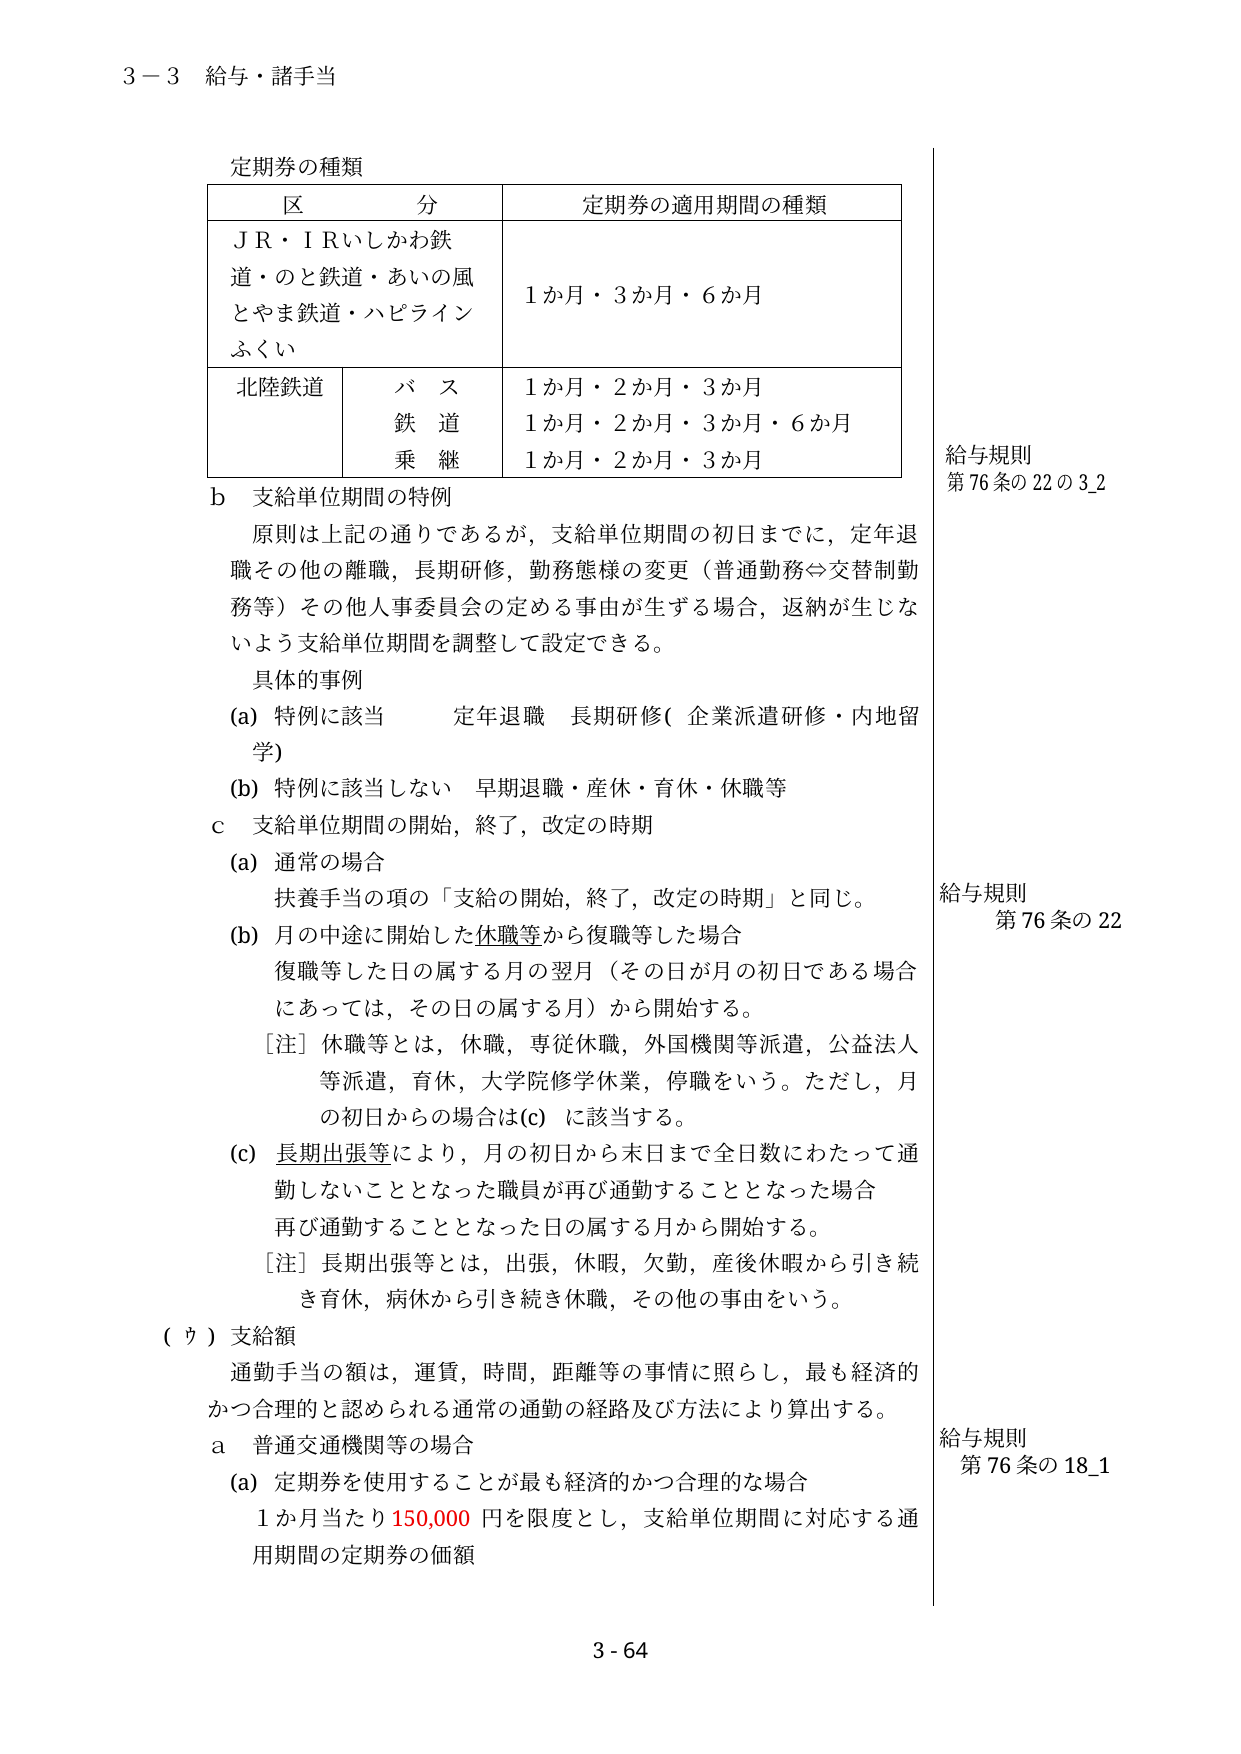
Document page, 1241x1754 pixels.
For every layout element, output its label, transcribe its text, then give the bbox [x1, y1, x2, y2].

text ｂ 支給単位期間の特例 [186, 478, 921, 514]
text 定期券の種類 [118, 148, 921, 184]
text (a) 通常の場合 [208, 843, 921, 879]
text (a) 定期券を使用することが最も経済的かつ合理的な場合 [208, 1462, 921, 1499]
text ［注］長期出張等とは，出張，休暇，欠勤，産後休暇から引き続き育休，病休から引き続き休職，その他の事由をいう。 [230, 1244, 921, 1317]
table_cell １か月・３か月・６か月 [503, 221, 901, 367]
table_cell 北陸鉄道 [208, 368, 342, 477]
text 通勤手当の額は，運賃，時間，距離等の事情に照らし，最も経済的かつ合理的と認められる通常の通勤の経路及び方法により算出する。 [186, 1353, 921, 1426]
table_header 区 分 [208, 185, 502, 220]
text (c) 長期出張等により，月の初日から末日まで全日数にわたって通勤しないこととなった職員が再び通勤することとなった場合 [208, 1134, 921, 1207]
table_cell １か月・２か月・３か月 １か月・２か月・３か月・６か月 １か月・２か月・３か月 [503, 368, 901, 477]
text (a) 特例に該当 定年退職 長期研修(企業派遣研修・内地留学) [208, 697, 921, 770]
table_cell バ ス 鉄 道 乗 継 [343, 368, 502, 477]
text 復職等した日の属する月の翌月（その日が月の初日である場合にあっては，その日の属する月）から開始する。 [252, 952, 921, 1025]
text 具体的事例 [208, 660, 921, 697]
text ａ 普通交通機関等の場合 [186, 1426, 921, 1462]
text １か月当たり150,000円を限度とし，支給単位期間に対応する通用期間の定期券の価額 [230, 1499, 921, 1572]
text 扶養手当の項の「支給の開始，終了，改定の時期」と同じ。 [230, 879, 921, 916]
text (ｳ) 支給額 [163, 1317, 921, 1353]
text (b) 特例に該当しない 早期退職・産休・育休・休職等 [208, 770, 921, 806]
text ［注］休職等とは,休職，専従休職，外国機関等派遣，公益法人等派遣，育休，大学院修学休業，停職をいう。ただし，月の初日からの場合は(c)に該当する。 [230, 1025, 921, 1134]
text 再び通勤することとなった日の属する月から開始する。 [230, 1207, 921, 1244]
table_header 定期券の適用期間の種類 [503, 185, 901, 220]
table_cell ＪＲ・ＩＲいしかわ鉄道・のと鉄道・あいの風とやま鉄道・ハピラインふくい [208, 221, 502, 367]
text (b) 月の中途に開始した休職等から復職等した場合 [208, 916, 921, 952]
text ｃ 支給単位期間の開始，終了，改定の時期 [186, 806, 921, 843]
text 原則は上記の通りであるが，支給単位期間の初日までに，定年退職その他の離職，長期研修，勤務態様の変更（普通勤務⇔交替制勤務等）その他人事委員会の定める事由が生ずる場合，返納が生じないよう支給単位期間を調整して設定できる。 [208, 514, 921, 660]
